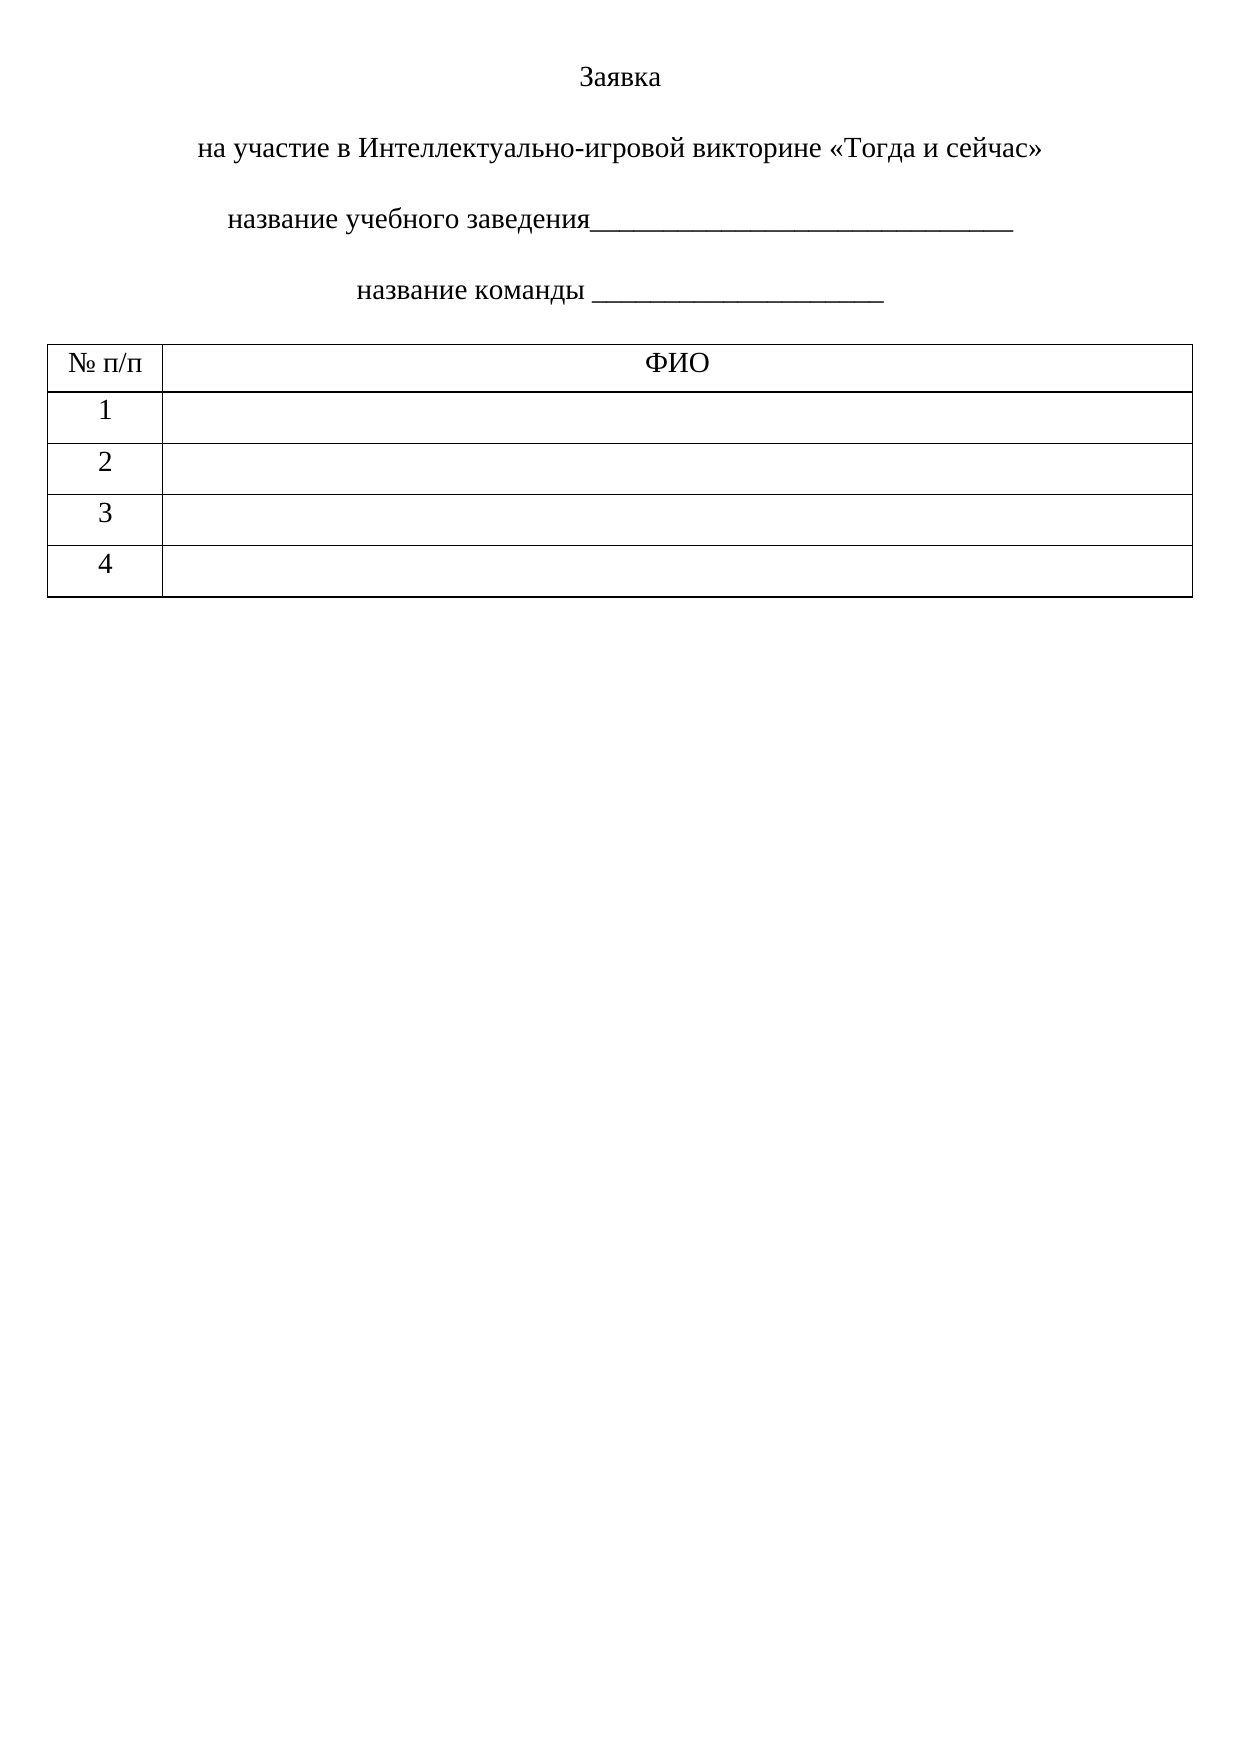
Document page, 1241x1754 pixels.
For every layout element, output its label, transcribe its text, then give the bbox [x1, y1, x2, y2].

table_header ФИО [163, 345, 1192, 391]
text название учебного заведения_____________________________ [59, 201, 1181, 235]
table_cell [163, 444, 1192, 494]
table_cell 3 [48, 495, 162, 545]
table_cell [163, 495, 1192, 545]
table_cell [163, 393, 1192, 443]
table_cell [163, 546, 1192, 596]
table_cell 4 [48, 546, 162, 596]
text название команды ____________________ [59, 272, 1181, 306]
table_cell 2 [48, 444, 162, 494]
table_header № п/п [48, 345, 162, 391]
table_cell 1 [48, 393, 162, 443]
text Заявка [59, 59, 1181, 93]
text на участие в Интеллектуально-игровой викторине «Тогда и сейчас» [59, 130, 1181, 164]
